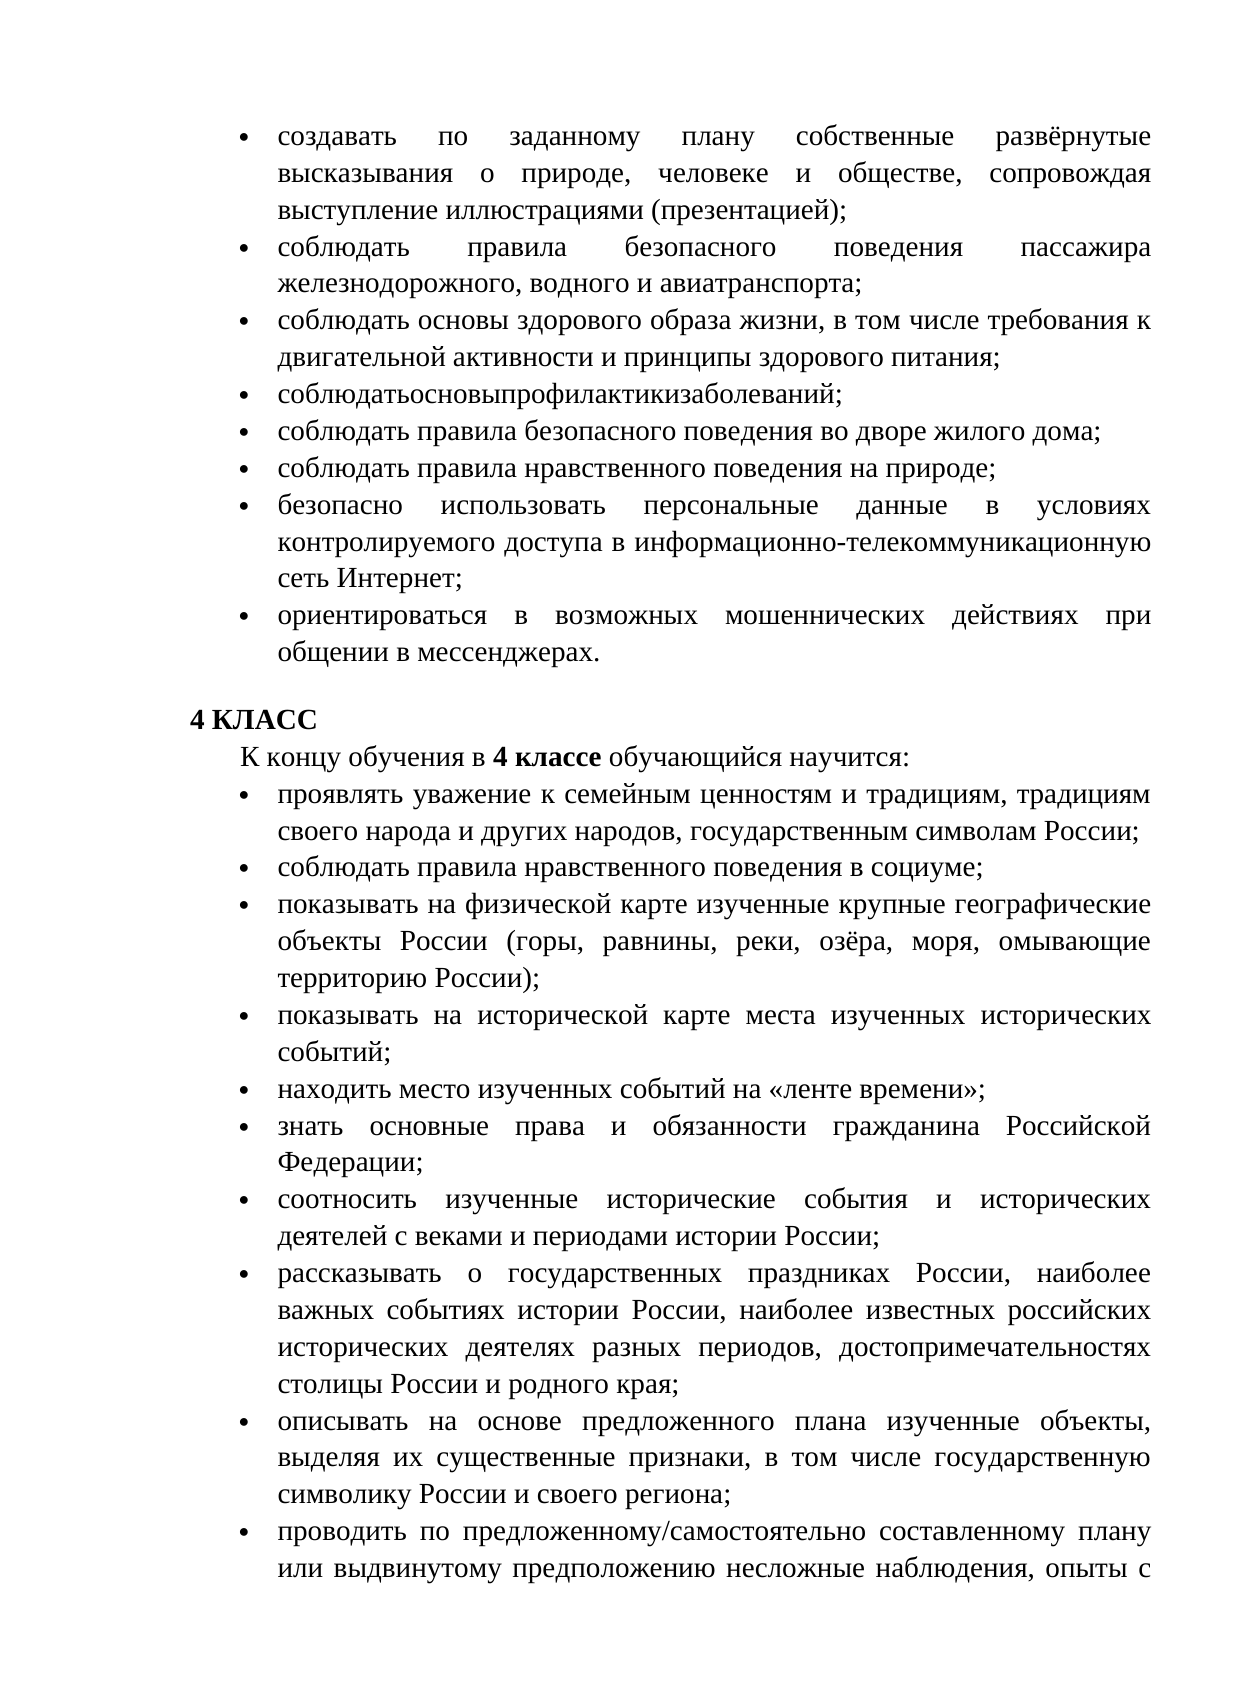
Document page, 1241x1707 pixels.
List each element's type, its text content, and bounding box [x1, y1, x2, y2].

list ориентироваться в возможных мошеннических действиях при общении в мессенджерах. [240, 597, 1152, 668]
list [240, 1513, 1152, 1584]
list знать основные права и обязанности гражданина Российской Федерации; [240, 1108, 1152, 1178]
list создавать по заданному плану собственные развёрнутые высказывания о природе, человеке и обществе, сопровождая выступление иллюстрациями (презентацией); [240, 118, 1152, 225]
list соблюдать правила безопасного поведения пассажира железнодорожного, водного и авиатранспорта; [240, 229, 1152, 299]
list показывать на исторической карте места изученных исторических событий; [240, 997, 1152, 1067]
list безопасно использовать персональные данные в условиях контролируемого доступа в информационно-телекоммуникационную сеть Интернет; [240, 487, 1152, 594]
list находить место изученных событий на «ленте времени»; [240, 1071, 1152, 1104]
list соблюдать основы здорового образа жизни, в том числе требования к двигательной активности и принципы здорового питания; [240, 302, 1152, 373]
list рассказывать о государственных праздниках России, наиболее важных событиях истории России, наиболее известных российских исторических деятелях разных периодов, достопримечательностях столицы России и родного края; [240, 1255, 1152, 1399]
list соблюдатьосновыпрофилактикизаболеваний; [240, 376, 1152, 410]
list описывать на основе предложенного плана изученные объекты, выделяя их существенные признаки, в том числе государственную символику России и своего региона; [240, 1403, 1152, 1510]
list соблюдать правила нравственного поведения на природе; [240, 450, 1152, 483]
text 4 КЛАСС [190, 702, 1152, 736]
list соблюдать правила безопасного поведения во дворе жилого дома; [240, 413, 1152, 447]
text К концу обучения в 4 классе обучающийся научится: [177, 739, 1152, 772]
list показывать на физической карте изученные крупные географические объекты России (горы, равнины, реки, озёра, моря, омывающие территорию России); [240, 886, 1152, 994]
list проявлять уважение к семейным ценностям и традициям, традициям своего народа и других народов, государственным символам России; [240, 776, 1152, 846]
list соотносить изученные исторические события и исторических деятелей с веками и периодами истории России; [240, 1181, 1152, 1252]
list соблюдать правила нравственного поведения в социуме; [240, 849, 1152, 883]
